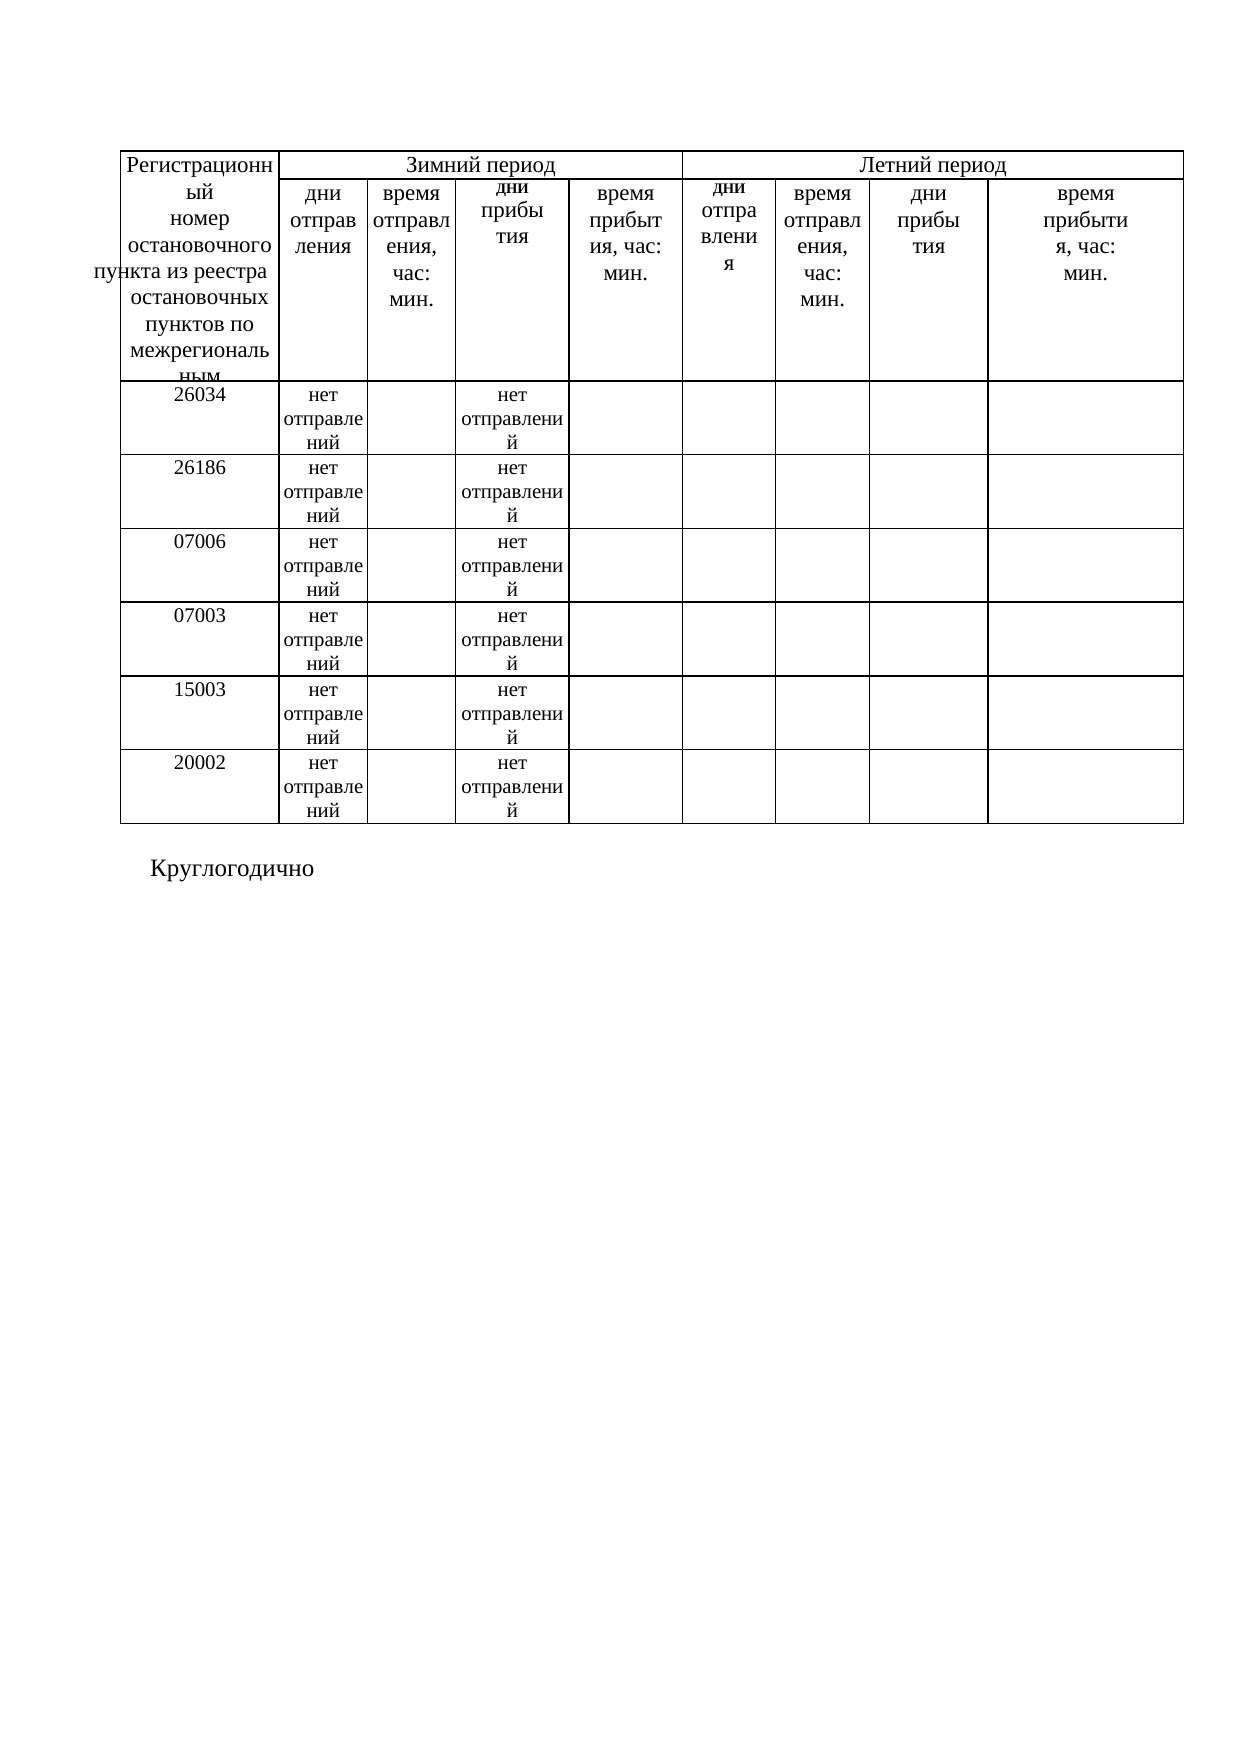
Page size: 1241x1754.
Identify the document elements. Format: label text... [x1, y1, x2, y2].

table_cell [989, 455, 1183, 527]
table_cell время прибыти я, час: мин. [989, 180, 1183, 380]
table_cell ДНИ прибы тия [456, 180, 568, 380]
table_cell [989, 677, 1183, 749]
table_cell [989, 382, 1183, 454]
table_header Летний период [683, 152, 1183, 178]
table_cell время отправл ения, час: мин. [368, 180, 455, 380]
table_cell ДНИ отпра влени я [683, 180, 775, 380]
table_cell дни прибы тия [870, 180, 987, 380]
table_cell время прибыт ия, час: мин. [570, 180, 682, 380]
table_cell время отправл ения, час: мин. [776, 180, 869, 380]
table_cell [570, 455, 682, 527]
table_cell [776, 677, 869, 749]
table_cell нет отправлений [280, 455, 367, 527]
table_header Зимний период [280, 152, 682, 178]
text Круглогодично [150, 853, 1090, 882]
table_cell нет отправлений [456, 382, 568, 454]
table_cell нет отправлений [280, 677, 367, 749]
table_cell [870, 529, 987, 601]
table_cell 26186 [121, 455, 278, 527]
table_cell 07003 [121, 603, 278, 675]
table_cell [776, 382, 869, 454]
table_cell [989, 603, 1183, 675]
table_cell [570, 603, 682, 675]
table_cell [870, 455, 987, 527]
table_cell [570, 677, 682, 749]
table_cell [368, 455, 455, 527]
table_cell [683, 455, 775, 527]
table_cell [870, 382, 987, 454]
table_cell [368, 603, 455, 675]
table_cell [776, 529, 869, 601]
table_cell [776, 750, 869, 822]
table_cell нет отправлений [280, 750, 367, 822]
table_cell нет отправлений [280, 529, 367, 601]
table_cell [570, 529, 682, 601]
table_cell нет отправлений [456, 529, 568, 601]
table_cell 20002 [121, 750, 278, 822]
table_cell [683, 382, 775, 454]
table_cell нет отправлений [456, 677, 568, 749]
table_cell [368, 750, 455, 822]
table_cell [368, 382, 455, 454]
table_cell [989, 750, 1183, 822]
table_cell [683, 750, 775, 822]
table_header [121, 152, 278, 380]
table_cell [776, 603, 869, 675]
table_cell [570, 382, 682, 454]
table_cell нет отправлений [456, 455, 568, 527]
table_cell нет отправлений [280, 603, 367, 675]
table_cell [870, 603, 987, 675]
table_cell [570, 750, 682, 822]
table_cell 15003 [121, 677, 278, 749]
table_cell нет отправлений [280, 382, 367, 454]
table_cell [368, 677, 455, 749]
table_cell [368, 529, 455, 601]
table_cell 26034 [121, 382, 278, 454]
table_cell [683, 677, 775, 749]
table_cell [870, 750, 987, 822]
table_cell дни отправ ления [280, 180, 367, 380]
table_cell нет отправлений [456, 750, 568, 822]
table_cell [870, 677, 987, 749]
table_cell [989, 529, 1183, 601]
table_cell [683, 529, 775, 601]
table_cell 07006 [121, 529, 278, 601]
table_cell [776, 455, 869, 527]
table_cell [683, 603, 775, 675]
table_cell нет отправлений [456, 603, 568, 675]
